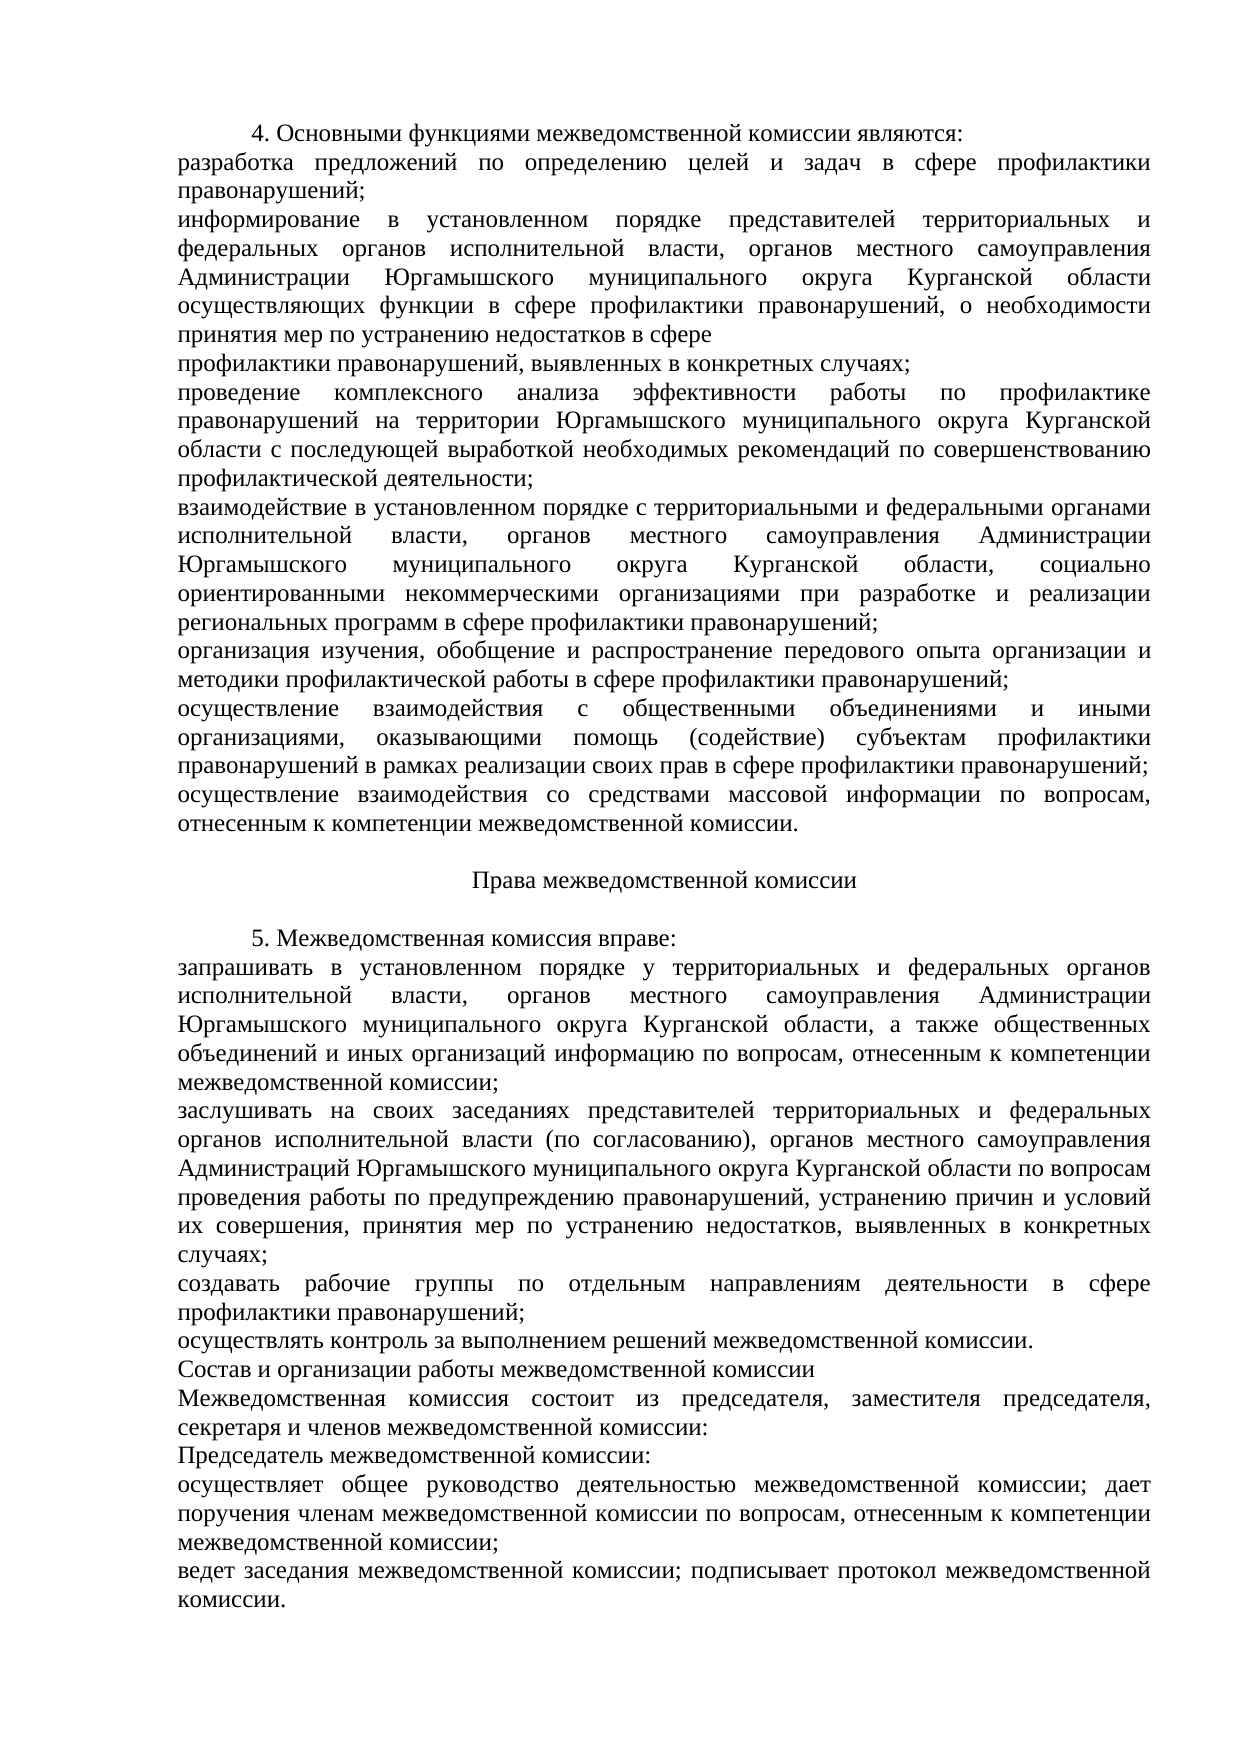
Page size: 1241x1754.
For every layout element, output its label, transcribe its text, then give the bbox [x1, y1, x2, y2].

text профилактики правонарушений, выявленных в конкретных случаях; [177, 348, 1152, 377]
text проведение комплексного анализа эффективности работы по профилактике правонарушений на территории Юргамышского муниципального округа Курганской области с последующей выработкой необходимых рекомендаций по совершенствованию профилактической деятельности; [177, 377, 1152, 492]
text Права межведомственной комиссии [177, 866, 1152, 894]
text Межведомственная комиссия состоит из председателя, заместителя председателя, секретаря и членов межведомственной комиссии: [177, 1383, 1152, 1441]
text организация изучения, обобщение и распространение передового опыта организации и методики профилактической работы в сфере профилактики правонарушений; [177, 636, 1152, 693]
text создавать рабочие группы по отдельным направлениям деятельности в сфере профилактики правонарушений; [177, 1268, 1152, 1326]
text 4. Основными функциями межведомственной комиссии являются: [177, 118, 1152, 147]
text Состав и организации работы межведомственной комиссии [177, 1354, 1152, 1383]
text осуществляет общее руководство деятельностью межведомственной комиссии; дает поручения членам межведомственной комиссии по вопросам, отнесенным к компетенции межведомственной комиссии; [177, 1469, 1152, 1556]
text взаимодействие в установленном порядке с территориальными и федеральными органами исполнительной власти, органов местного самоуправления Администрации Юргамышского муниципального округа Курганской области, социально ориентированными некоммерческими организациями при разработке и реализации региональных программ в сфере профилактики правонарушений; [177, 492, 1152, 636]
text ведет заседания межведомственной комиссии; подписывает протокол межведомственной комиссии. [177, 1556, 1152, 1613]
text осуществление взаимодействия со средствами массовой информации по вопросам, отнесенным к компетенции межведомственной комиссии. [177, 779, 1152, 837]
text осуществлять контроль за выполнением решений межведомственной комиссии. [177, 1326, 1152, 1354]
text информирование в установленном порядке представителей территориальных и федеральных органов исполнительной власти, органов местного самоуправления Администрации Юргамышского муниципального округа Курганской области осуществляющих функции в сфере профилактики правонарушений, о необходимости принятия мер по устранению недостатков в сфере [177, 204, 1152, 348]
text разработка предложений по определению целей и задач в сфере профилактики правонарушений; [177, 147, 1152, 204]
text Председатель межведомственной комиссии: [177, 1441, 1152, 1469]
text осуществление взаимодействия с общественными объединениями и иными организациями, оказывающими помощь (содействие) субъектам профилактики правонарушений в рамках реализации своих прав в сфере профилактики правонарушений; [177, 693, 1152, 779]
text 5. Межведомственная комиссия вправе: [177, 923, 1152, 952]
text заслушивать на своих заседаниях представителей территориальных и федеральных органов исполнительной власти (по согласованию), органов местного самоуправления Администраций Юргамышского муниципального округа Курганской области по вопросам проведения работы по предупреждению правонарушений, устранению причин и условий их совершения, принятия мер по устранению недостатков, выявленных в конкретных случаях; [177, 1096, 1152, 1268]
text запрашивать в установленном порядке у территориальных и федеральных органов исполнительной власти, органов местного самоуправления Администрации Юргамышского муниципального округа Курганской области, а также общественных объединений и иных организаций информацию по вопросам, отнесенным к компетенции межведомственной комиссии; [177, 952, 1152, 1096]
